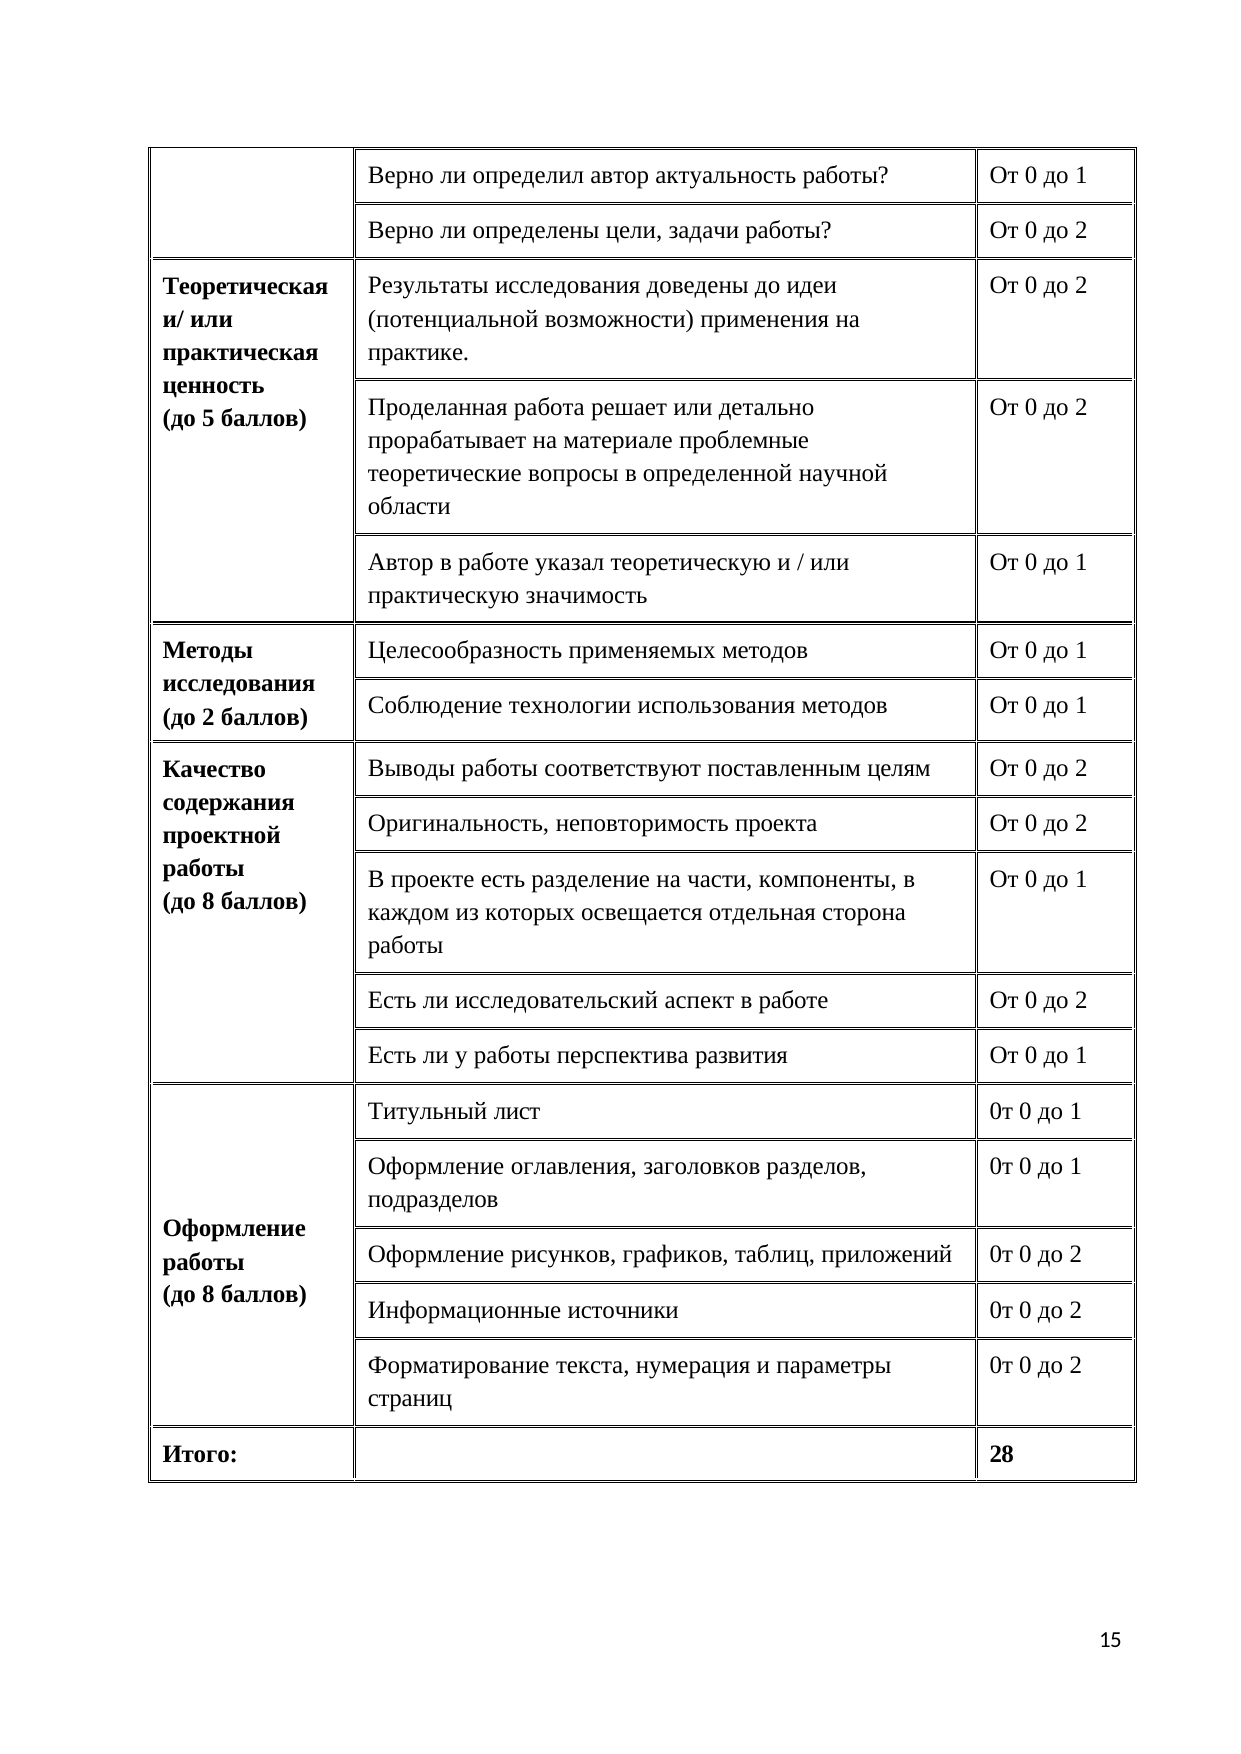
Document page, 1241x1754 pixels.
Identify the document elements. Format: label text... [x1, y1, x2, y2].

table_cell Результаты исследования доведены до идеи (потенциальной возможности) применения на практике. [356, 260, 975, 378]
table_cell От 0 до 2 [978, 740, 1134, 795]
table_cell От 0 до 1 [978, 677, 1134, 739]
table_cell Методы исследования (до 2 баллов) [151, 621, 353, 739]
table_cell Проделанная работа решает или детально прорабатывает на материале проблемные теоретические вопросы в определенной научной области [356, 381, 975, 533]
table_cell Информационные источники [356, 1284, 975, 1337]
table_header От 0 до 1 [978, 150, 1134, 202]
table_cell Теоретическая и/ или практическая ценность (до 5 баллов) [149, 257, 354, 621]
table_cell Форматирование текста, нумерация и параметры страниц [356, 1340, 975, 1425]
table_cell От 0 до 2 [976, 378, 1135, 533]
table_cell Качество содержания проектной работы (до 8 баллов) [151, 740, 353, 1082]
table_cell От 0 до 2 [978, 202, 1134, 257]
table_cell Есть ли исследовательский аспект в работе [356, 975, 975, 1027]
table_cell [355, 1428, 976, 1480]
table_header Верно ли определил автор актуальность работы? [356, 150, 975, 202]
table_cell Соблюдение технологии использования методов [356, 680, 975, 739]
table_cell Оригинальность, неповторимость проекта [356, 798, 975, 850]
table_cell От 0 до 1 [978, 1027, 1134, 1082]
table_cell Выводы работы соответствуют поставленным целям [356, 743, 975, 795]
table_header [151, 148, 353, 257]
table_cell От 0 до 1 [976, 533, 1135, 621]
table_cell Есть ли у работы перспектива развития [356, 1030, 975, 1082]
table_cell Целесообразность применяемых методов [356, 625, 975, 677]
table_cell Оформление оглавления, заголовков разделов, подразделов [356, 1141, 975, 1226]
table_cell 0т 0 до 2 [976, 1226, 1135, 1281]
table_cell От 0 до 2 [976, 795, 1135, 850]
table_cell 0т 0 до 1 [978, 1138, 1134, 1226]
table_cell От 0 до 1 [978, 621, 1134, 677]
table_cell Оформление рисунков, графиков, таблиц, приложений [356, 1229, 975, 1281]
table_cell От 0 до 2 [976, 257, 1135, 378]
table_cell От 0 до 2 [978, 972, 1134, 1027]
table_cell 0т 0 до 2 [978, 1337, 1134, 1425]
table_cell В проекте есть разделение на части, компоненты, в каждом из которых освещается отдельная сторона работы [356, 853, 975, 972]
table_cell 0т 0 до 1 [976, 1082, 1135, 1138]
table_cell 0т 0 до 2 [976, 1281, 1135, 1337]
table_cell Верно ли определены цели, задачи работы? [356, 205, 975, 257]
table_cell Автор в работе указал теоретическую и / или практическую значимость [356, 536, 975, 621]
table_cell Оформление работы (до 8 баллов) [149, 1082, 354, 1425]
table_cell Титульный лист [356, 1085, 975, 1138]
table_cell От 0 до 1 [976, 850, 1135, 972]
table_cell Итого: [149, 1425, 354, 1480]
table_cell 28 [976, 1425, 1135, 1480]
